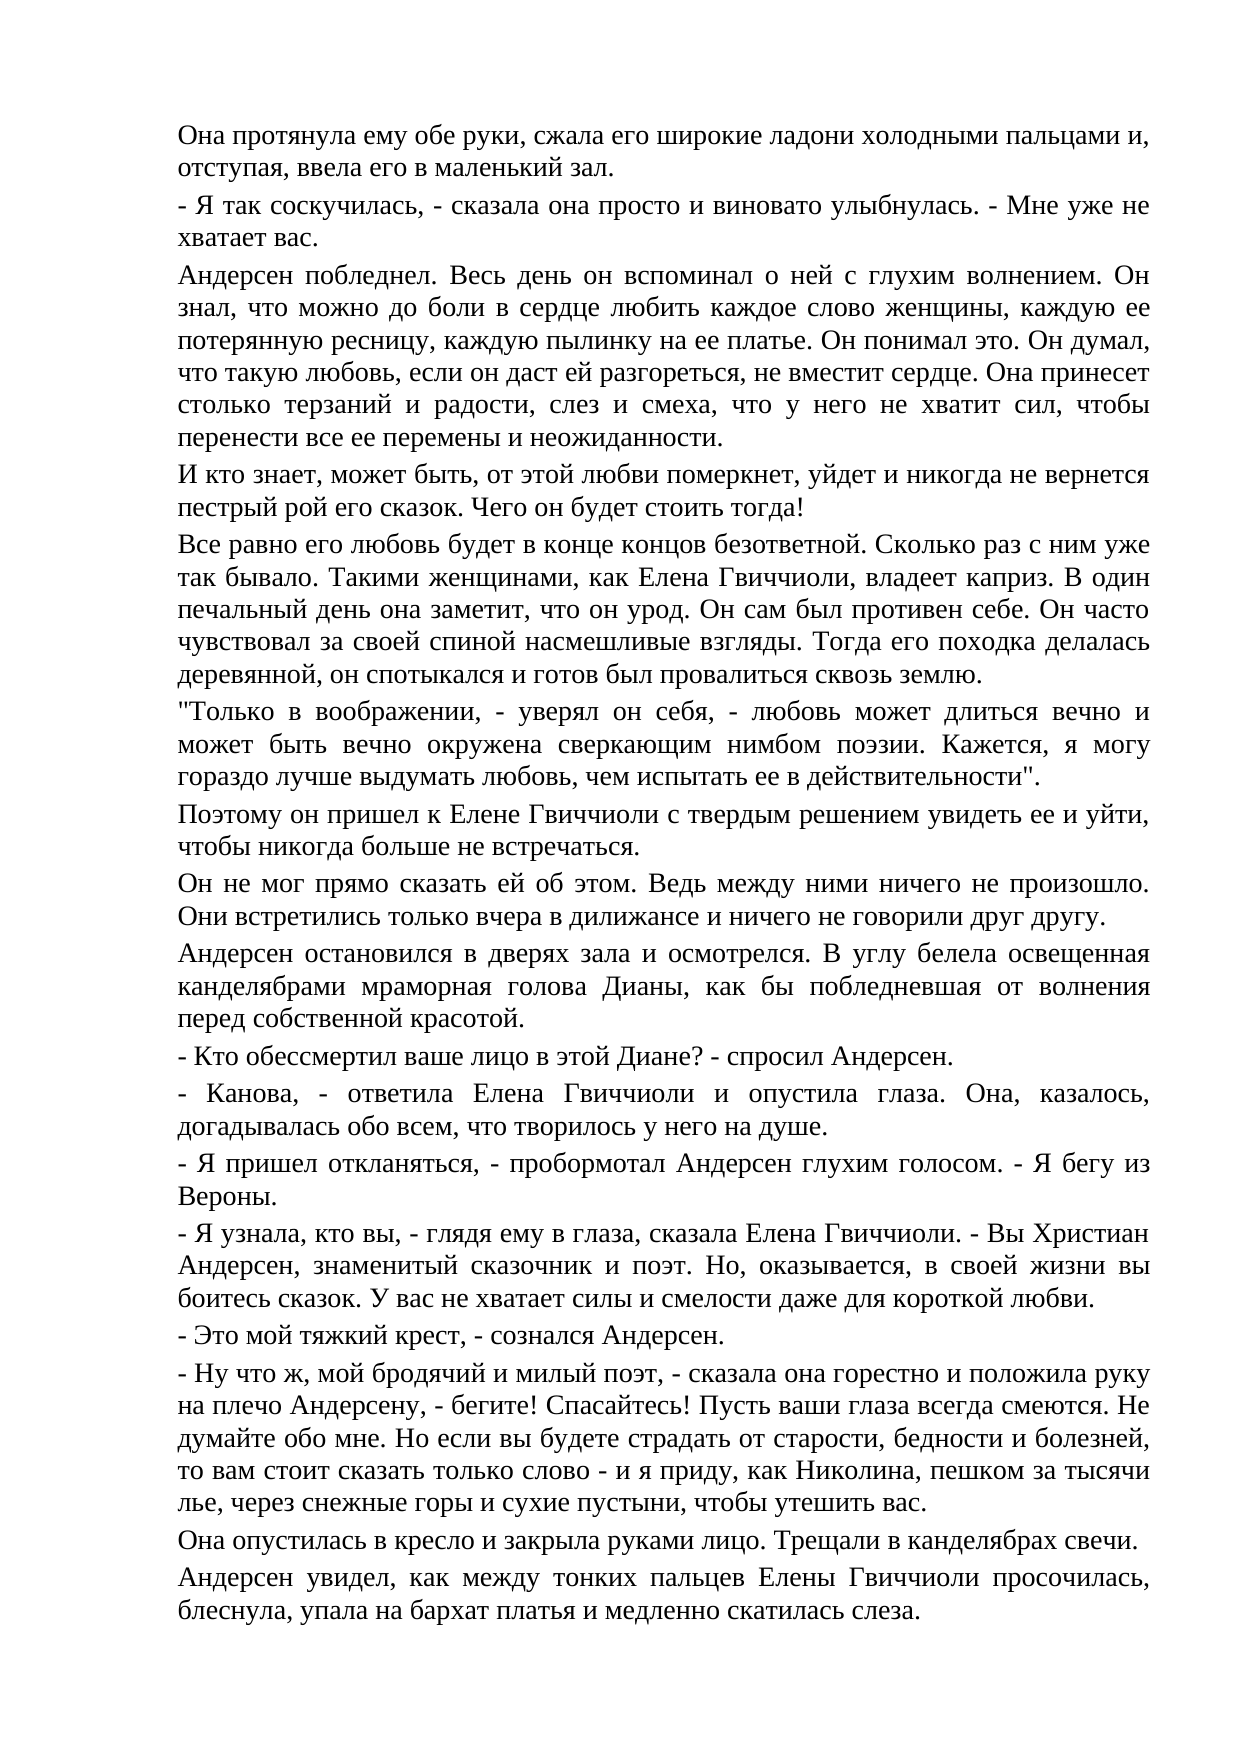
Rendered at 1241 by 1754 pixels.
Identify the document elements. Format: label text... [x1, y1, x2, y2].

text "Только в воображении, - уверял он себя, - любовь может длиться вечно и может быть вечно окружена сверкающим нимбом поэзии. Кажется, я могу гораздо лучше выдумать любовь, чем испытать ее в действительности". [177, 694, 1152, 792]
text Поэтому он пришел к Елене Гвиччиоли с твердым решением увидеть ее и уйти, чтобы никогда больше не встречаться. [177, 797, 1152, 861]
text Все равно его любовь будет в конце концов безответной. Сколько раз с ним уже так бывало. Такими женщинами, как Елена Гвиччиоли, владеет каприз. В один печальный день она заметит, что он урод. Он сам был противен себе. Он часто чувствовал за своей спиной насмешливые взгляды. Тогда его походка делалась деревянной, он спотыкался и готов был провалиться сквозь землю. [177, 527, 1152, 689]
text И кто знает, может быть, от этой любви померкнет, уйдет и никогда не вернется пестрый рой его сказок. Чего он будет стоить тогда! [177, 457, 1152, 522]
text Андерсен увидел, как между тонких пальцев Елены Гвиччиоли просочилась, блеснула, упала на бархат платья и медленно скатилась слеза. [177, 1560, 1152, 1625]
text - Я так соскучилась, - сказала она просто и виновато улыбнулась. - Мне уже не хватает вас. [177, 188, 1152, 253]
text - Канова, - ответила Елена Гвиччиоли и опустила глаза. Она, казалось, догадывалась обо всем, что творилось у него на душе. [177, 1076, 1152, 1141]
text Андерсен побледнел. Весь день он вспоминал о ней с глухим волнением. Он знал, что можно до боли в сердце любить каждое слово женщины, каждую ее потерянную ресницу, каждую пылинку на ее платье. Он понимал это. Он думал, что такую любовь, если он даст ей разгореться, не вместит сердце. Она принесет столько терзаний и радости, слез и смеха, что у него не хватит сил, чтобы перенести все ее перемены и неожиданности. [177, 258, 1152, 452]
text - Ну что ж, мой бродячий и милый поэт, - сказала она горестно и положила руку на плечо Андерсену, - бегите! Спасайтесь! Пусть ваши глаза всегда смеются. Не думайте обо мне. Но если вы будете страдать от старости, бедности и болезней, то вам стоит сказать только слово - и я приду, как Николина, пешком за тысячи лье, через снежные горы и сухие пустыни, чтобы утешить вас. [177, 1356, 1152, 1518]
text Она протянула ему обе руки, сжала его широкие ладони холодными пальцами и, отступая, ввела его в маленький зал. [177, 118, 1152, 183]
text Он не мог прямо сказать ей об этом. Ведь между ними ничего не произошло. Они встретились только вчера в дилижансе и ничего не говорили друг другу. [177, 867, 1152, 931]
text - Я пришел откланяться, - пробормотал Андерсен глухим голосом. - Я бегу из Вероны. [177, 1146, 1152, 1211]
text Андерсен остановился в дверях зала и осмотрелся. В углу белела освещенная канделябрами мраморная голова Дианы, как бы побледневшая от волнения перед собственной красотой. [177, 936, 1152, 1034]
text Она опустилась в кресло и закрыла руками лицо. Трещали в канделябрах свечи. [177, 1523, 1152, 1555]
text - Я узнала, кто вы, - глядя ему в глаза, сказала Елена Гвиччиоли. - Вы Христиан Андерсен, знаменитый сказочник и поэт. Но, оказывается, в своей жизни вы боитесь сказок. У вас не хватает силы и смелости даже для короткой любви. [177, 1216, 1152, 1313]
text - Это мой тяжкий крест, - сознался Андерсен. [177, 1318, 1152, 1351]
text - Кто обессмертил ваше лицо в этой Диане? - спросил Андерсен. [177, 1039, 1152, 1071]
